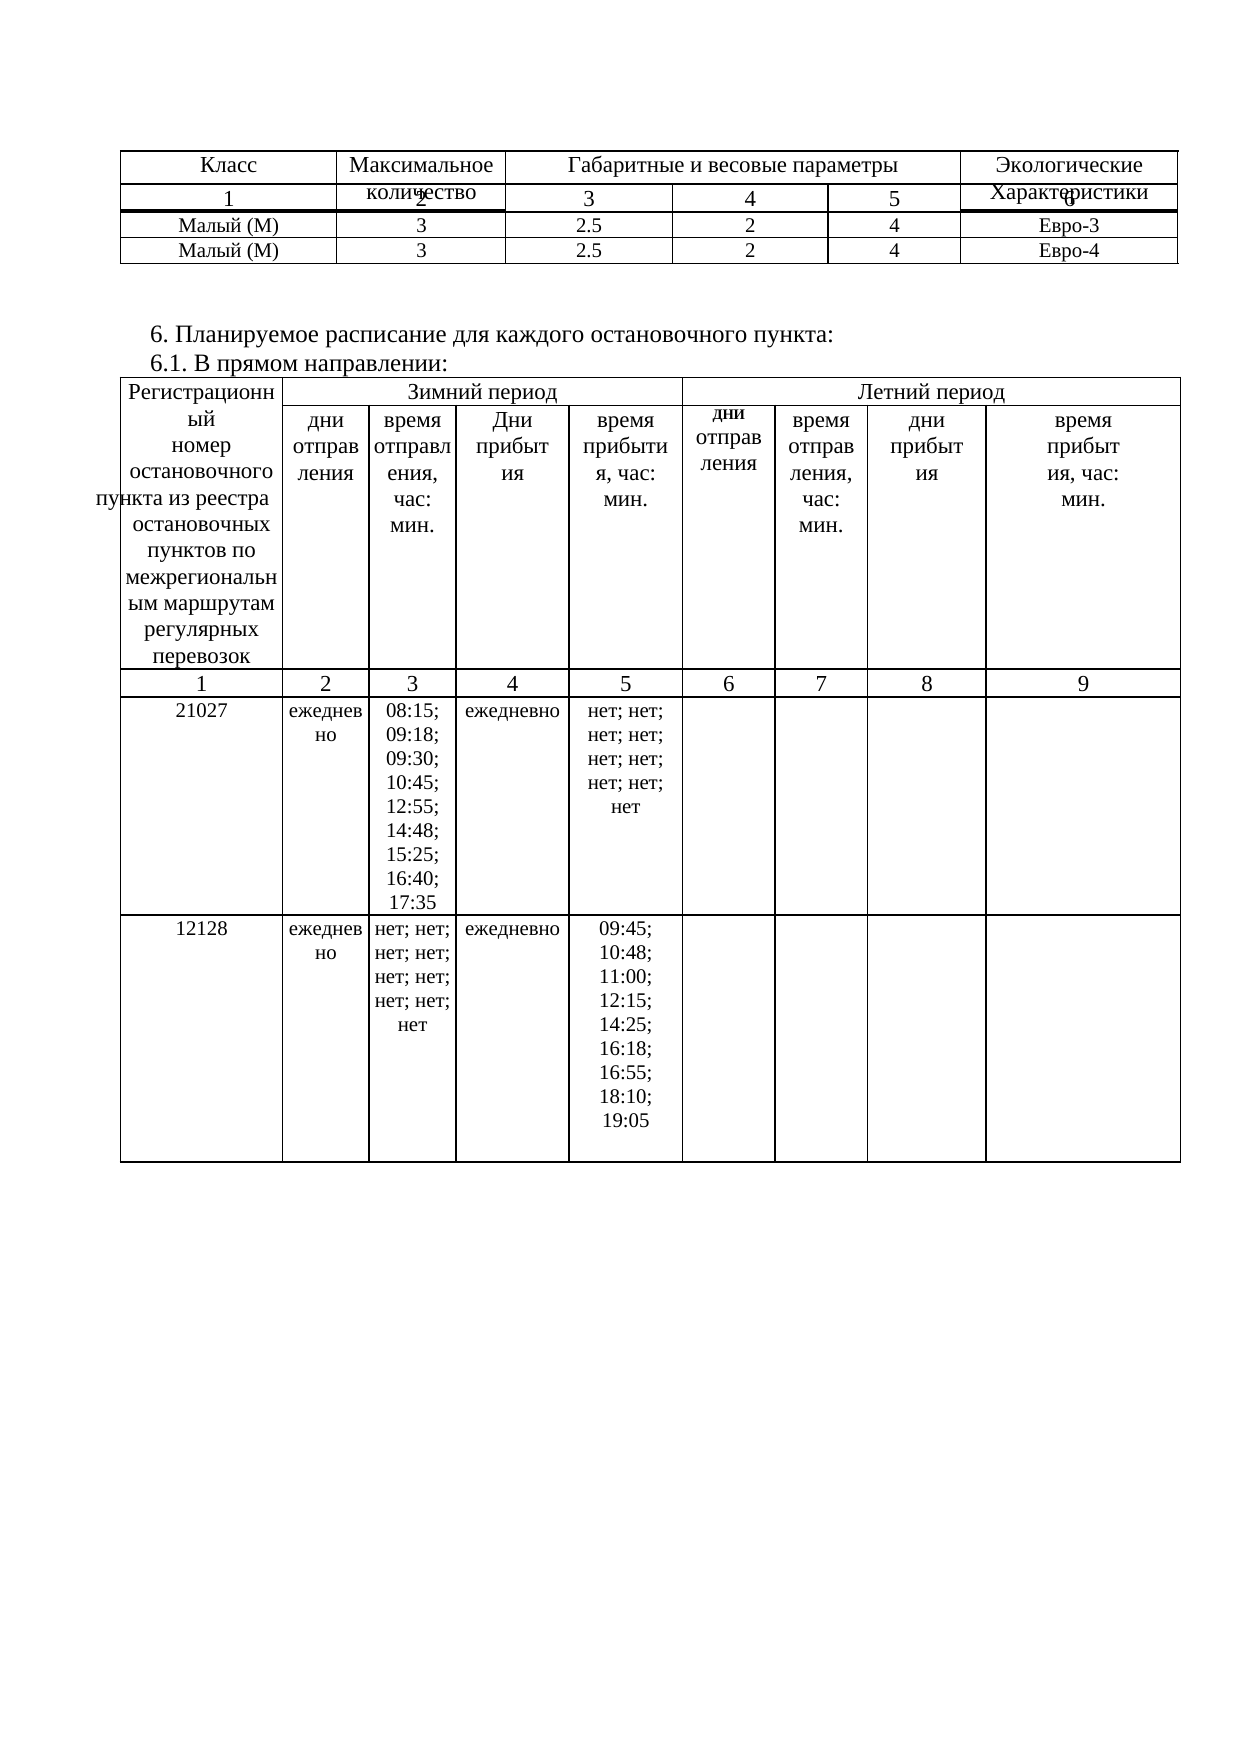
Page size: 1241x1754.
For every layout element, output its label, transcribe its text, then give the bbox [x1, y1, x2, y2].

table_cell нет; нет; нет; нет; нет; нет; нет; нет; нет [570, 698, 682, 914]
table_cell 3 [337, 213, 505, 237]
table_cell 7 [776, 670, 867, 696]
table_cell 4 [829, 213, 960, 237]
table_header Габаритные и весовые параметры [506, 152, 960, 183]
table_cell Малый (М) [121, 238, 336, 262]
table_cell 09:45; 10:48; 11:00; 12:15; 14:25; 16:18; 16:55; 18:10; 19:05 [570, 916, 682, 1161]
table_cell [868, 698, 985, 914]
table_cell 5 [570, 670, 682, 696]
table_cell 2 [283, 670, 368, 696]
table_cell [776, 698, 867, 914]
table_cell [683, 916, 774, 1161]
table_cell 2 [673, 238, 827, 262]
table_cell 2.5 [506, 238, 672, 262]
table_cell 4 [829, 238, 960, 262]
table_cell 08:15; 09:18; 09:30; 10:45; 12:55; 14:48; 15:25; 16:40; 17:35 [370, 698, 455, 914]
table_cell ежедневно [283, 698, 368, 914]
table_cell 8 [868, 670, 985, 696]
table_cell 2 [673, 213, 827, 237]
table_cell 3 [337, 238, 505, 262]
table_cell 12128 [121, 916, 282, 1161]
table_cell время отправ ления, час: мин. [776, 406, 867, 668]
table_cell время отправл ения, час: мин. [370, 406, 455, 668]
table_header Зимний период [283, 378, 682, 404]
table_header Регистрационный номер остановочного пункта из реестра остановочных пунктов по межрегиональным маршрутам регулярных перевозок [121, 378, 282, 668]
text 6.1. В прямом направлении: [150, 348, 1090, 377]
table_cell 2.5 [506, 213, 672, 237]
table_cell [987, 916, 1180, 1161]
table_cell время прибыти я, час: мин. [570, 406, 682, 668]
table_cell 1 [121, 670, 282, 696]
table_cell 21027 [121, 698, 282, 914]
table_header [337, 152, 505, 183]
table_header Класс [121, 152, 336, 183]
table_cell 4 [673, 185, 827, 211]
table_cell ежедневно [283, 916, 368, 1161]
table_cell время прибыт ия, час: мин. [987, 406, 1180, 668]
table_cell ежедневно [457, 698, 568, 914]
table_cell [683, 698, 774, 914]
table_header Летний период [683, 378, 1180, 404]
table_cell дни прибыт ия [868, 406, 985, 668]
text 6. Планируемое расписание для каждого остановочного пункта: [150, 319, 1090, 348]
table_cell 6 [961, 185, 1177, 209]
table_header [961, 152, 1177, 183]
table_cell [987, 698, 1180, 914]
table_cell 6 [683, 670, 774, 696]
table_cell [776, 916, 867, 1161]
table_cell [868, 916, 985, 1161]
table_cell Малый (М) [121, 213, 336, 237]
table_cell 3 [370, 670, 455, 696]
table_cell 5 [829, 185, 960, 211]
table_cell 1 [121, 185, 336, 209]
table_cell Евро-3 [961, 213, 1177, 237]
table_cell Евро-4 [961, 238, 1177, 262]
table_cell дни отправ ления [283, 406, 368, 668]
table_cell ДНИ отправ ления [683, 406, 774, 668]
table_cell 4 [457, 670, 568, 696]
table_cell нет; нет; нет; нет; нет; нет; нет; нет; нет [370, 916, 455, 1161]
table_cell Дни прибыт ия [457, 406, 568, 668]
table_cell 3 [506, 185, 672, 211]
table_cell ежедневно [457, 916, 568, 1161]
table_cell 9 [987, 670, 1180, 696]
table_cell 2 [337, 185, 505, 209]
